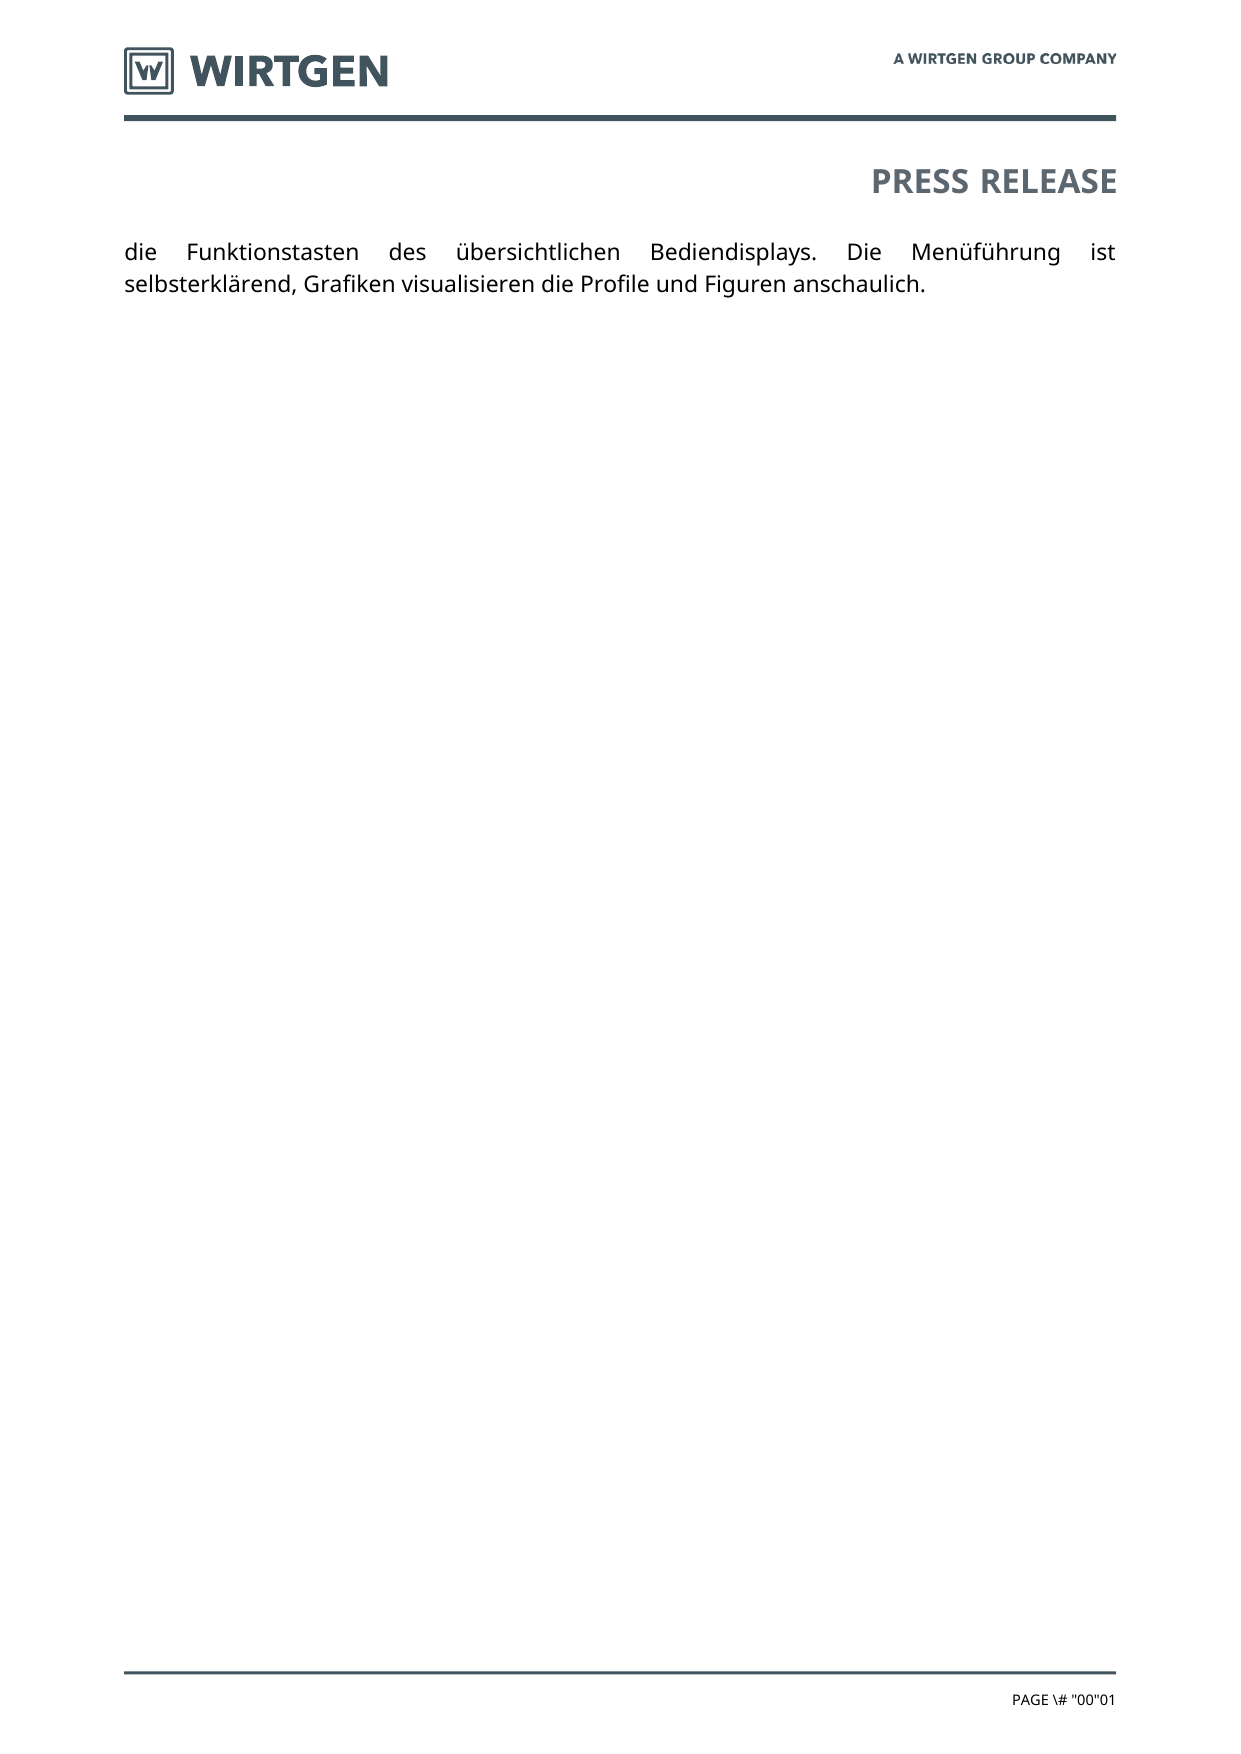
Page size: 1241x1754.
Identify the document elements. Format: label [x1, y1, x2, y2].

picture [893, 53, 1117, 64]
text [124, 236, 1116, 299]
